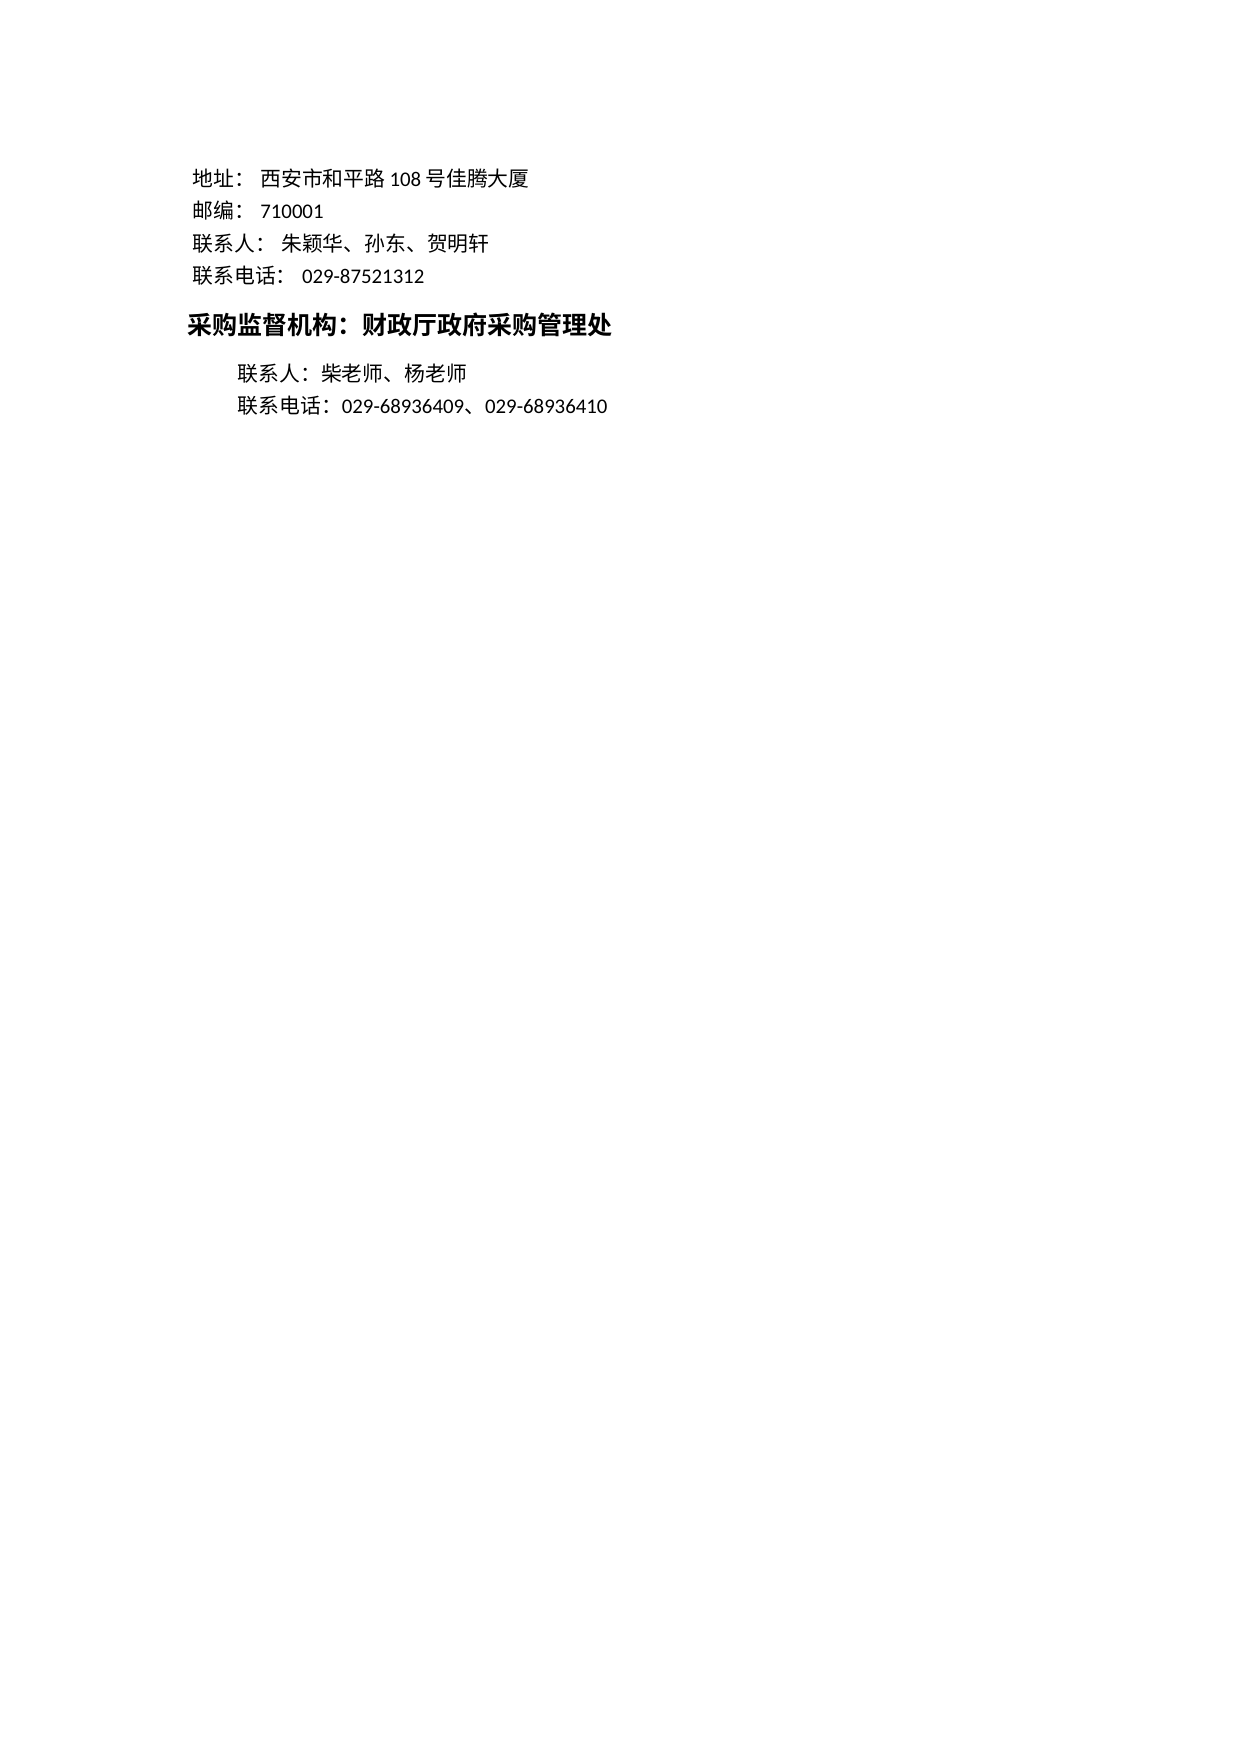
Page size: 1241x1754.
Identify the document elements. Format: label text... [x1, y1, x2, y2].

text 联系人： 朱颖华、孙东、贺明轩 [187, 227, 1053, 259]
text 联系电话： 029-87521312 [187, 259, 1053, 292]
text 邮编： 710001 [187, 194, 1053, 227]
text 地址： 西安市和平路108号佳腾大厦 [187, 162, 1053, 194]
text 联系人：柴老师、杨老师 [187, 357, 1053, 389]
text 采购监督机构：财政厅政府采购管理处 [187, 292, 1053, 357]
text 联系电话：029-68936409、029-68936410 [187, 389, 1053, 422]
